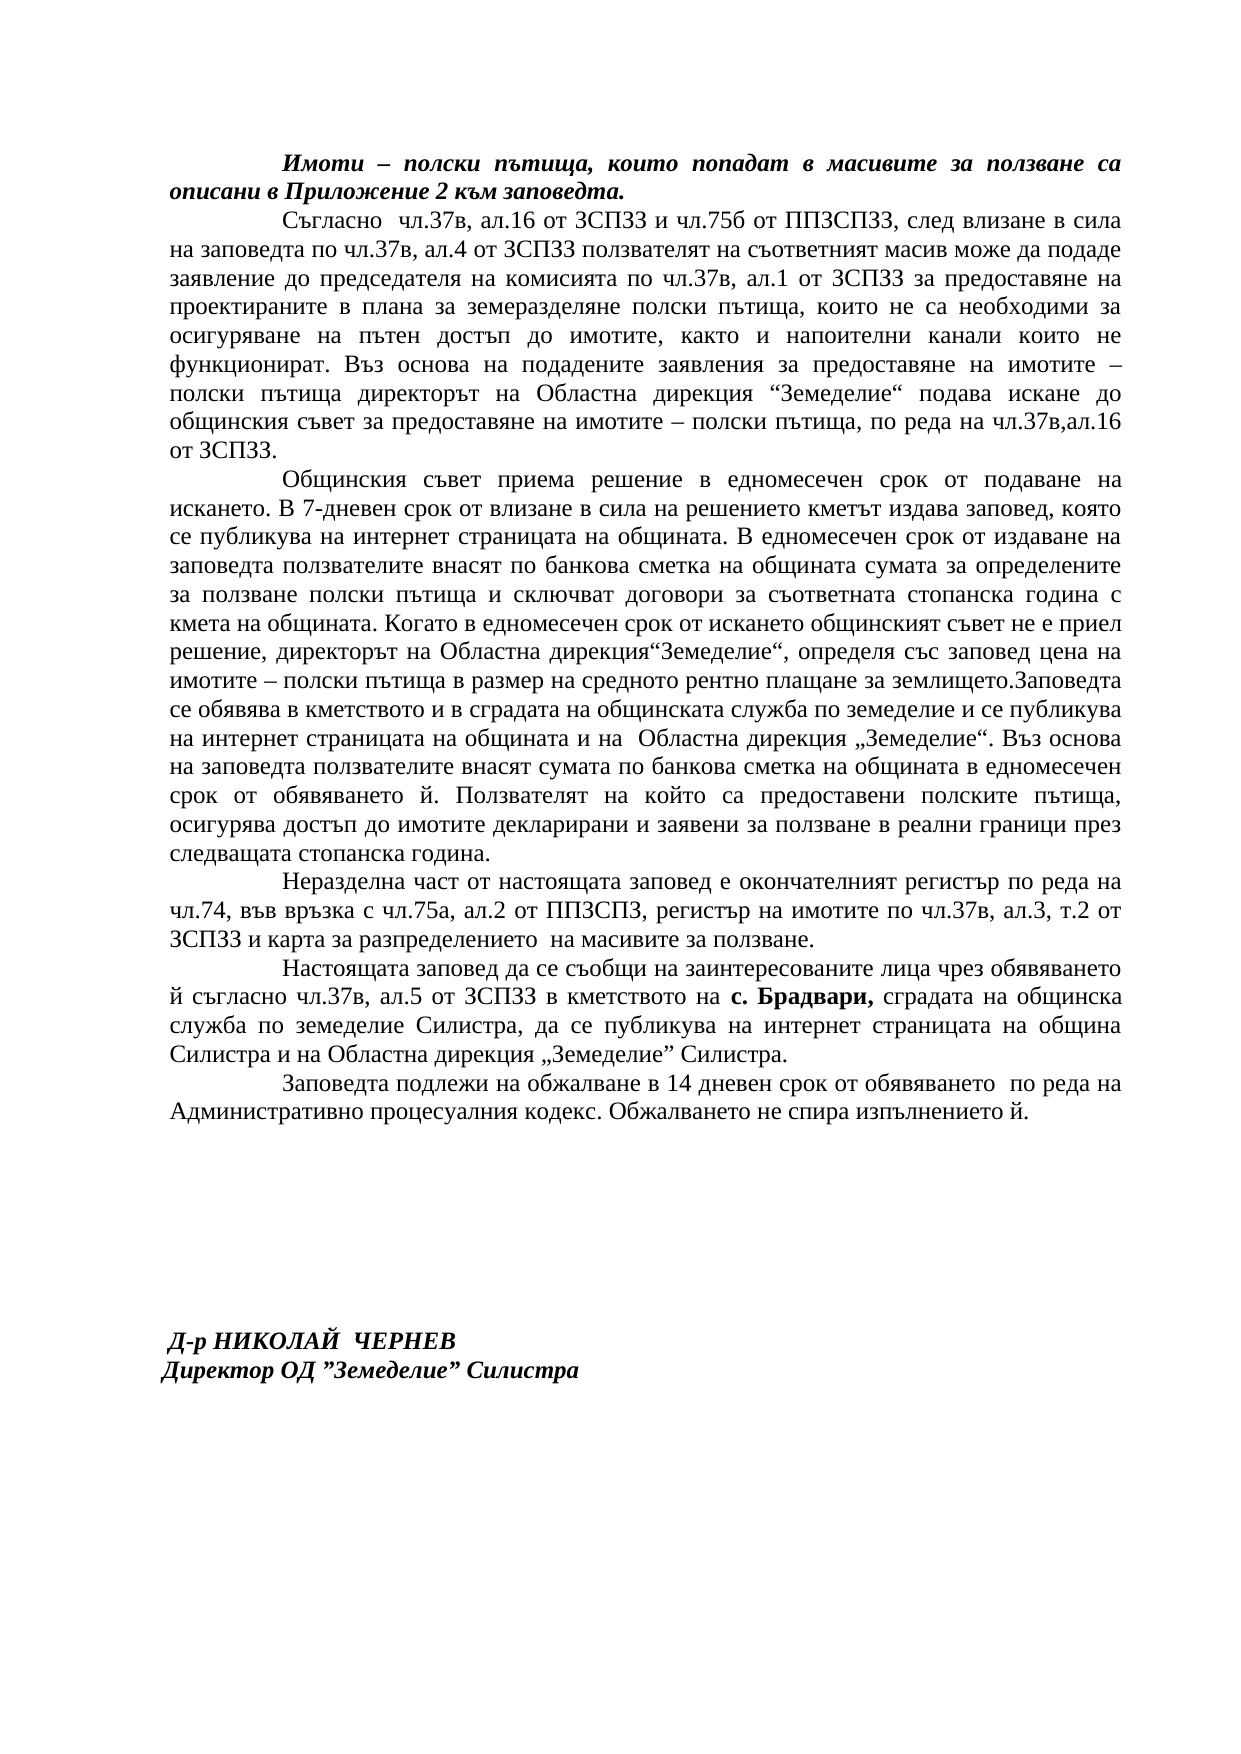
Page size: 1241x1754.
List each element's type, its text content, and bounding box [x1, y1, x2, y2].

text Заповедта подлежи на обжалване в 14 дневен срок от обявяването по реда на Административно процесуалния кодекс. Обжалването не спира изпълнението й. [169, 1068, 1123, 1125]
text Директор ОД ”Земеделие” Силистра [162, 1355, 1034, 1384]
text Д-р НИКОЛАЙ ЧЕРНЕВ [162, 1326, 1034, 1355]
text Неразделна част от настоящата заповед е окончателният регистър по реда на чл.74, във връзка с чл.75а, ал.2 от ППЗСПЗ, регистър на имотите по чл.37в, ал.3, т.2 от ЗСПЗЗ и карта за разпределението на масивите за ползване. [169, 866, 1123, 953]
text Имоти – полски пътища, които попадат в масивите за ползване са описани в Приложение 2 към заповедта. [169, 148, 1123, 205]
text Общинския съвет приема решение в едномесечен срок от подаване на искането. В 7-дневен срок от влизане в сила на решението кметът издава заповед, която се публикува на интернет страницата на общината. В едномесечен срок от издаване на заповедта ползвателите внасят по банкова сметка на общината сумата за определените за ползване полски пътища и сключват договори за съответната стопанска година с кмета на общината. Когато в едномесечен срок от искането общинският съвет не е приел решение, директорът на Областна дирекция“Земеделие“, определя със заповед цена на имотите – полски пътища в размер на средното рентно плащане за землището.Заповедта се обявява в кметството и в сградата на общинската служба по земеделие и се публикува на интернет страницата на общината и на Областна дирекция „Земеделие“. Въз основа на заповедта ползвателите внасят сумата по банкова сметка на общината в едномесечен срок от обявяването й. Ползвателят на който са предоставени полските пътища, осигурява достъп до имотите декларирани и заявени за ползване в реални граници през следващата стопанска година. [169, 464, 1123, 866]
text Съгласно чл.37в, ал.16 от ЗСПЗЗ и чл.75б от ППЗСПЗЗ, след влизане в сила на заповедта по чл.37в, ал.4 от ЗСПЗЗ ползвателят на съответният масив може да подаде заявление до председателя на комисията по чл.37в, ал.1 от ЗСПЗЗ за предоставяне на проектираните в плана за земеразделяне полски пътища, които не са необходими за осигуряване на пътен достъп до имотите, както и напоителни канали които не функционират. Въз основа на подадените заявления за предоставяне на имотите – полски пътища директорът на Областна дирекция “Земеделие“ подава искане до общинския съвет за предоставяне на имотите – полски пътища, по реда на чл.37в,ал.16 от ЗСПЗЗ. [169, 205, 1123, 464]
text Настоящата заповед да се съобщи на заинтересованите лица чрез обявяването й съгласно чл.37в, ал.5 от ЗСПЗЗ в кметството на с. Брадвари, сградата на общинска служба по земеделие Силистра, да се публикува на интернет страницата на община Силистра и на Областна дирекция „Земеделие” Силистра. [169, 953, 1123, 1068]
